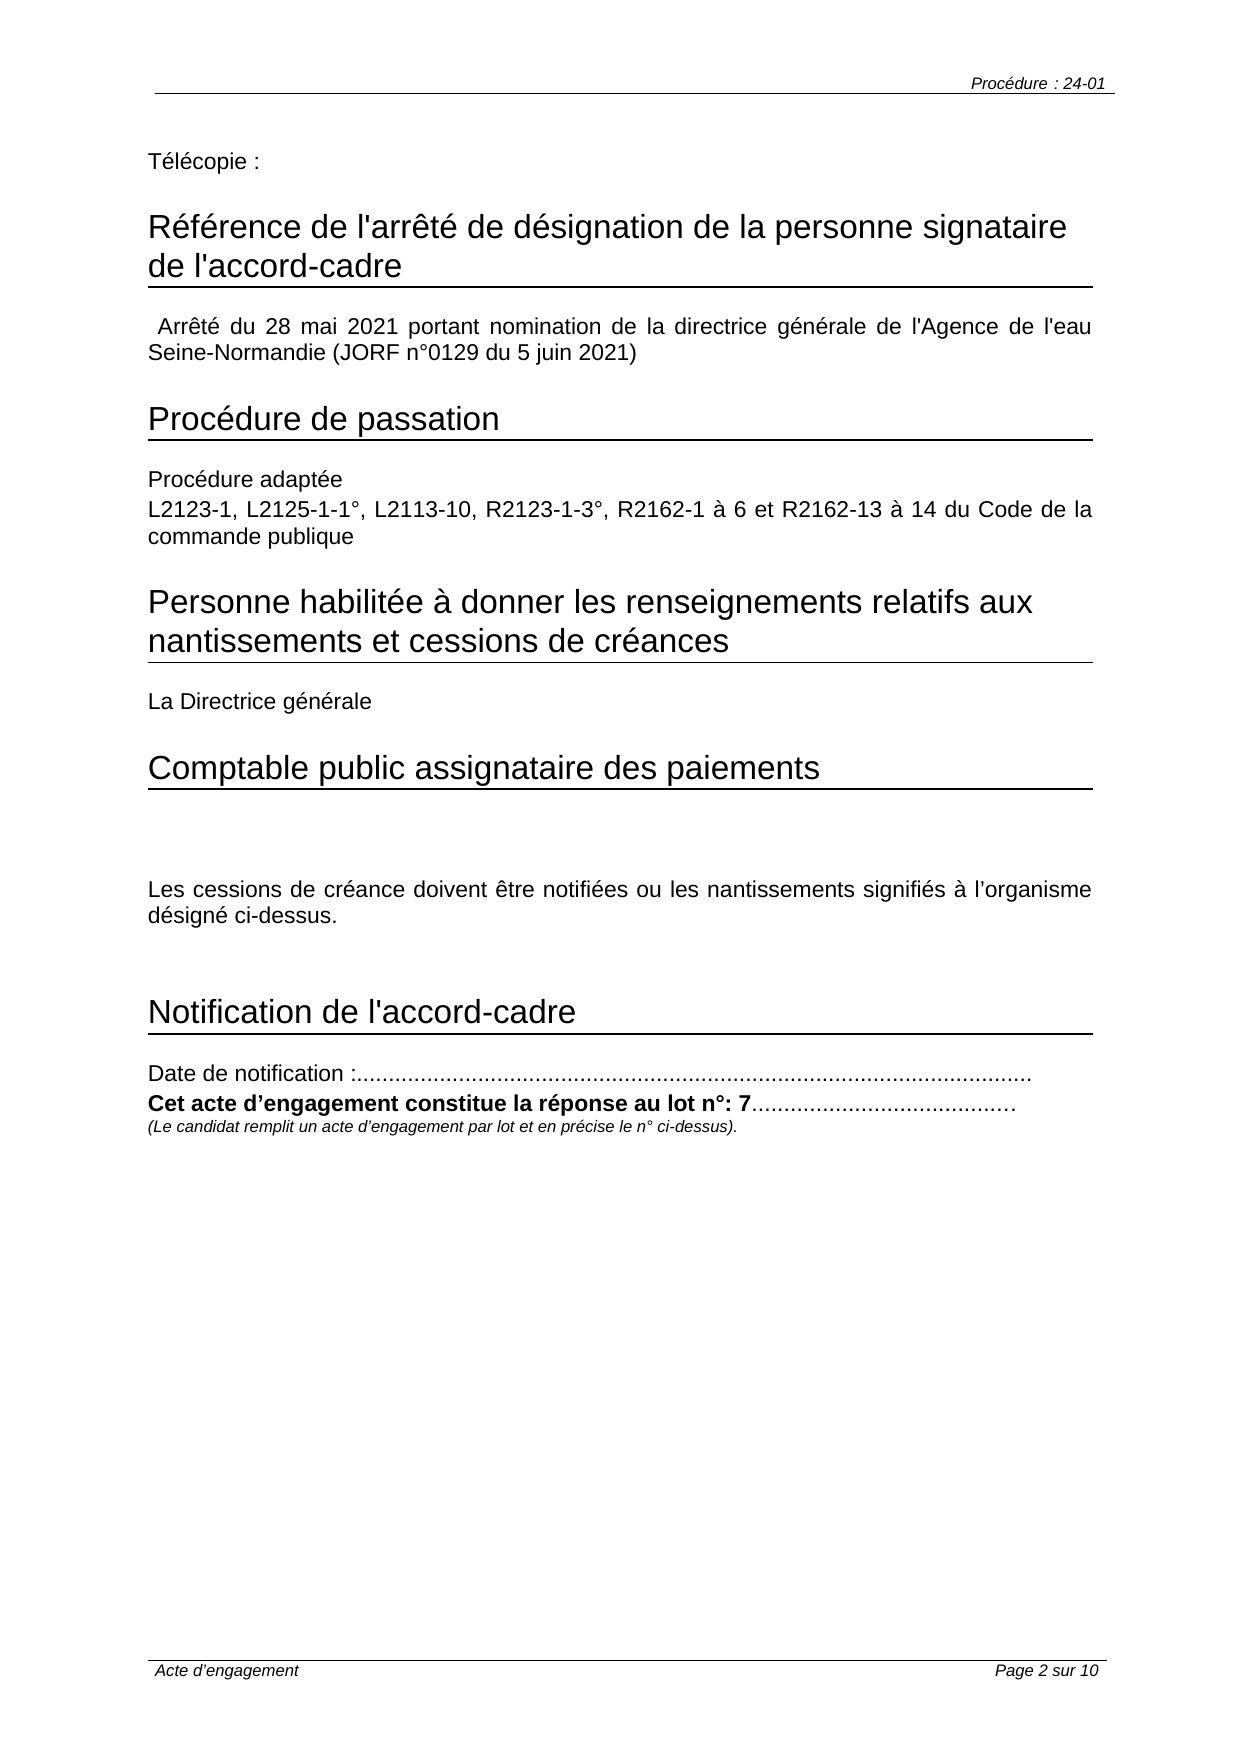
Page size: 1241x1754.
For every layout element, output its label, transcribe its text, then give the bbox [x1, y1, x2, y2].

text Référence de l'arrêté de désignation de la personne signataire de l'accord-cadre [148, 207, 1093, 286]
text Personne habilitée à donner les renseignements relatifs aux nantissements et cessions de créances [148, 582, 1093, 662]
text (Le candidat remplit un acte d’engagement par lot et en précise le n° ci-dessus). [148, 1116, 1093, 1136]
text La Directrice générale [148, 688, 1093, 714]
text Procédure adaptée [148, 466, 1093, 492]
text Arrêté du 28 mai 2021 portant nomination de la directrice générale de l'Agence de l'eau Seine-Normandie (JORF n°0129 du 5 juin 2021) [148, 313, 1093, 366]
text Date de notification : [148, 1059, 1093, 1086]
text Notification de l'accord-cadre [148, 992, 1093, 1033]
text Comptable public assignataire des paiements [148, 748, 1093, 788]
text Les cessions de créance doivent être notifiées ou les nantissements signifiés à l’organisme désigné ci-dessus. [148, 876, 1093, 928]
text Procédure de passation [148, 399, 1093, 439]
text L2123-1, L2125-1-1°, L2113-10, R2123-1-3°, R2162-1 à 6 et R2162-13 à 14 du Code de la commande publique [148, 496, 1093, 549]
text Télécopie : [148, 148, 1093, 174]
text Cet acte d’engagement constitue la réponse au lot n°: 7 . [148, 1090, 1093, 1116]
